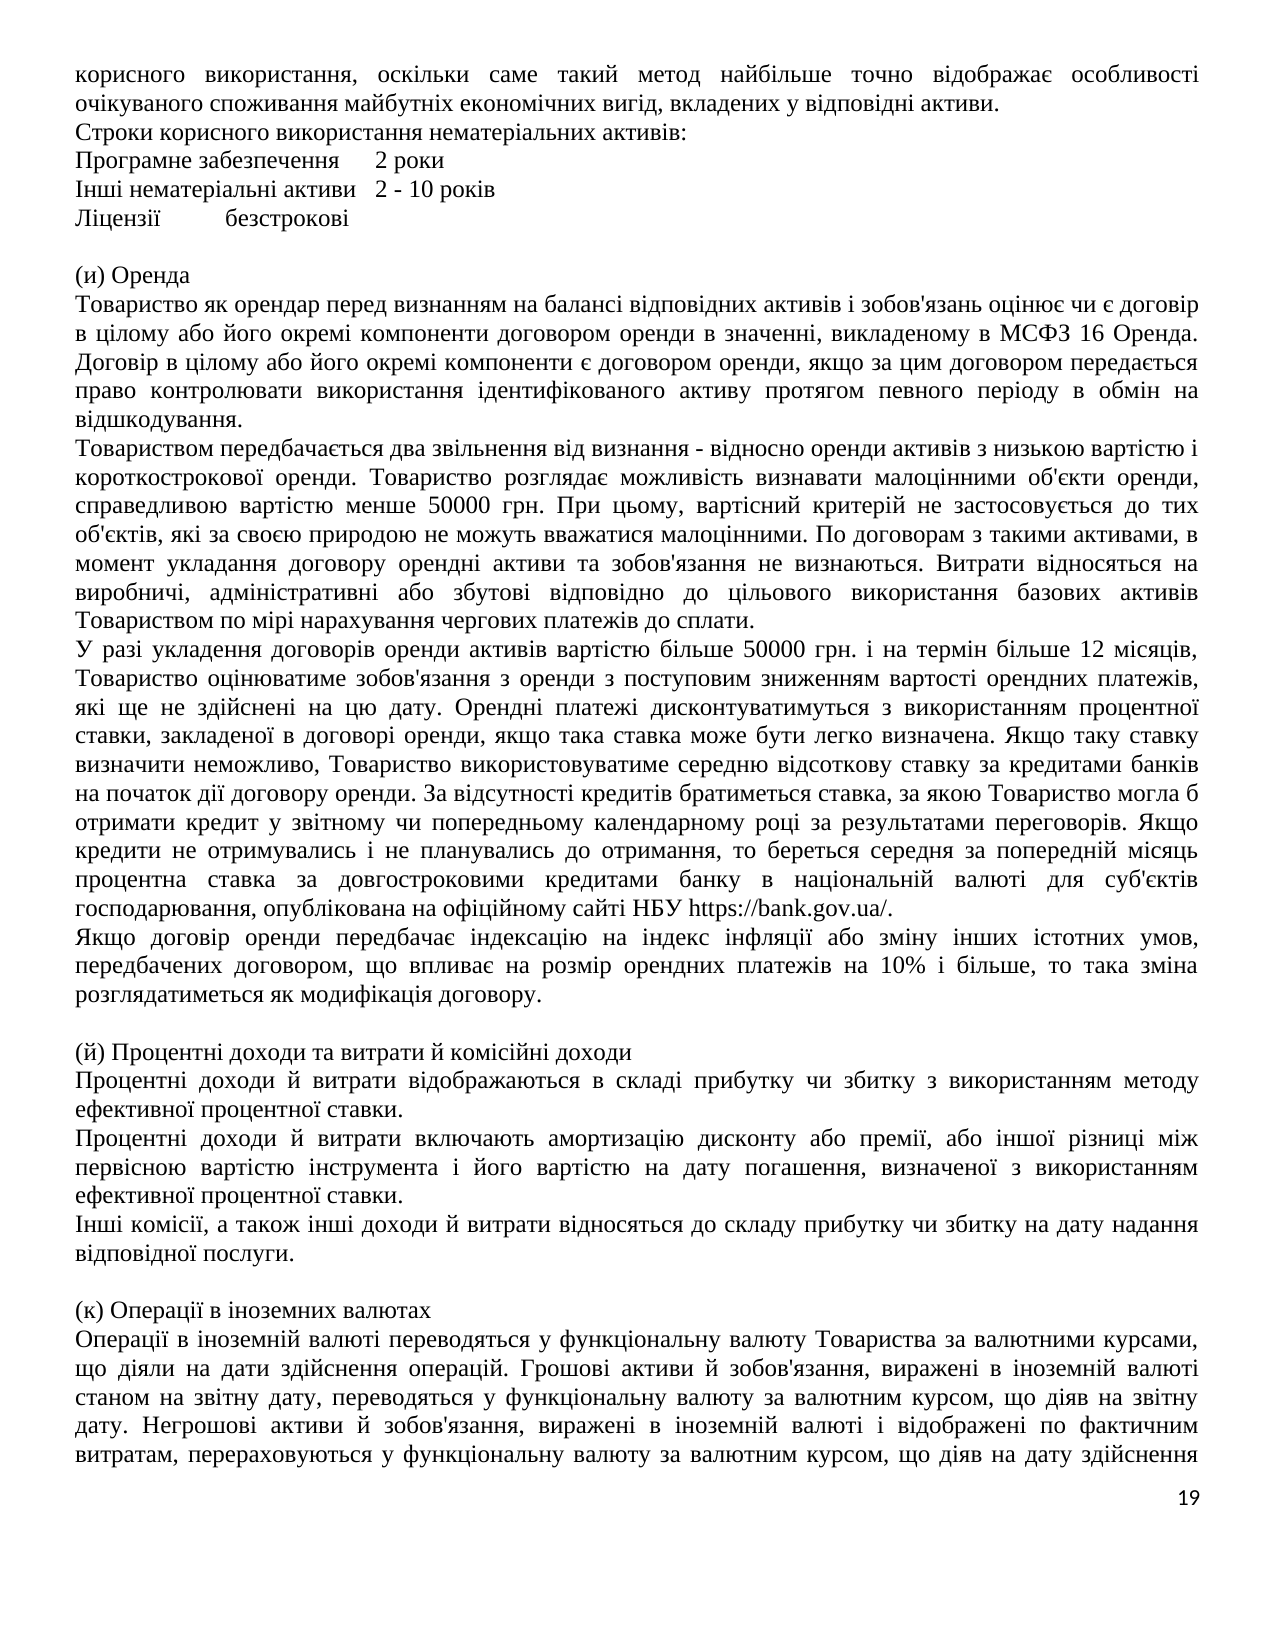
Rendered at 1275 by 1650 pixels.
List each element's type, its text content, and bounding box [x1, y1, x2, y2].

text (й) Процентнi доходи та витрати й комiсiйнi доходи [75, 1037, 1200, 1066]
text Процентнi доходи й витрати вiдображаються в складi прибутку чи збитку з використанням методу ефективної процентної ставки. [75, 1066, 1200, 1123]
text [75, 59, 1200, 117]
text Процентнi доходи й витрати включають амортизацiю дисконту або премiї, або iншої рiзницi мiж первiсною вартiстю iнструмента i його вартiстю на дату погашення, визначеної з використанням ефективної процентної ставки. [75, 1123, 1200, 1209]
text Програмне забезпечення 2 роки [75, 146, 1200, 174]
text (к) Операцiї в iноземних валютах [75, 1296, 1200, 1324]
text (и) Оренда [75, 261, 1200, 289]
text Товариство як орендар перед визнанням на балансi вiдповiдних активiв i зобов'язань оцiнює чи є договiр в цiлому або його окремi компоненти договором оренди в значеннi, викладеному в МСФЗ 16 Оренда. Договiр в цiлому або його окремi компоненти є договором оренди, якщо за цим договором передається право контролювати використання iдентифiкованого активу протягом певного перiоду в обмiн на вiдшкодування. [75, 289, 1200, 433]
text Товариством передбачається два звiльнення вiд визнання - вiдносно оренди активiв з низькою вартiстю i короткострокової оренди. Товариство розглядає можливiсть визнавати малоцiнними об'єкти оренди, справедливою вартiстю менше 50000 грн. При цьому, вартiсний критерiй не застосовується до тих об'єктiв, якi за своєю природою не можуть вважатися малоцiнними. По договорам з такими активами, в момент укладання договору оренднi активи та зобов'язання не визнаються. Витрати вiдносяться на виробничi, адмiнiстративнi або збутовi вiдповiдно до цiльового використання базових активiв Товариством по мiрi нарахування чергових платежiв до сплати. [75, 433, 1200, 634]
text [75, 1324, 1200, 1468]
text У разi укладення договорiв оренди активiв вартiстю бiльше 50000 грн. i на термiн бiльше 12 мiсяцiв, Товариство оцiнюватиме зобов'язання з оренди з поступовим зниженням вартостi орендних платежiв, якi ще не здiйсненi на цю дату. Оренднi платежi дисконтуватимуться з використанням процентної ставки, закладеної в договорi оренди, якщо така ставка може бути легко визначена. Якщо таку ставку визначити неможливо, Товариство використовуватиме середню вiдсоткову ставку за кредитами банкiв на початок дiї договору оренди. За вiдсутностi кредитiв братиметься ставка, за якою Товариство могла б отримати кредит у звiтному чи попередньому календарному роцi за результатами переговорiв. Якщо кредити не отримувались i не планувались до отримання, то береться середня за попереднiй мiсяць процентна ставка за довгостроковими кредитами банку в нацiональнiй валютi для суб'єктiв господарювання, опублiкована на офiцiйному сайтi НБУ https://bank.gov.ua/. [75, 634, 1200, 922]
text Iншi комiсiї, а також iншi доходи й витрати вiдносяться до складу прибутку чи збитку на дату надання вiдповiдної послуги. [75, 1209, 1200, 1267]
text Строки корисного використання нематерiальних активiв: [75, 117, 1200, 146]
text Якщо договiр оренди передбачає iндексацiю на iндекс iнфляцiї або змiну iнших iстотних умов, передбачених договором, що впливає на розмiр орендних платежiв на 10% i бiльше, то така змiна розглядатиметься як модифiкацiя договору. [75, 922, 1200, 1008]
text Iншi нематерiальнi активи 2 - 10 рокiв [75, 174, 1200, 203]
text Лiцензiї безстроковi [75, 203, 1200, 232]
